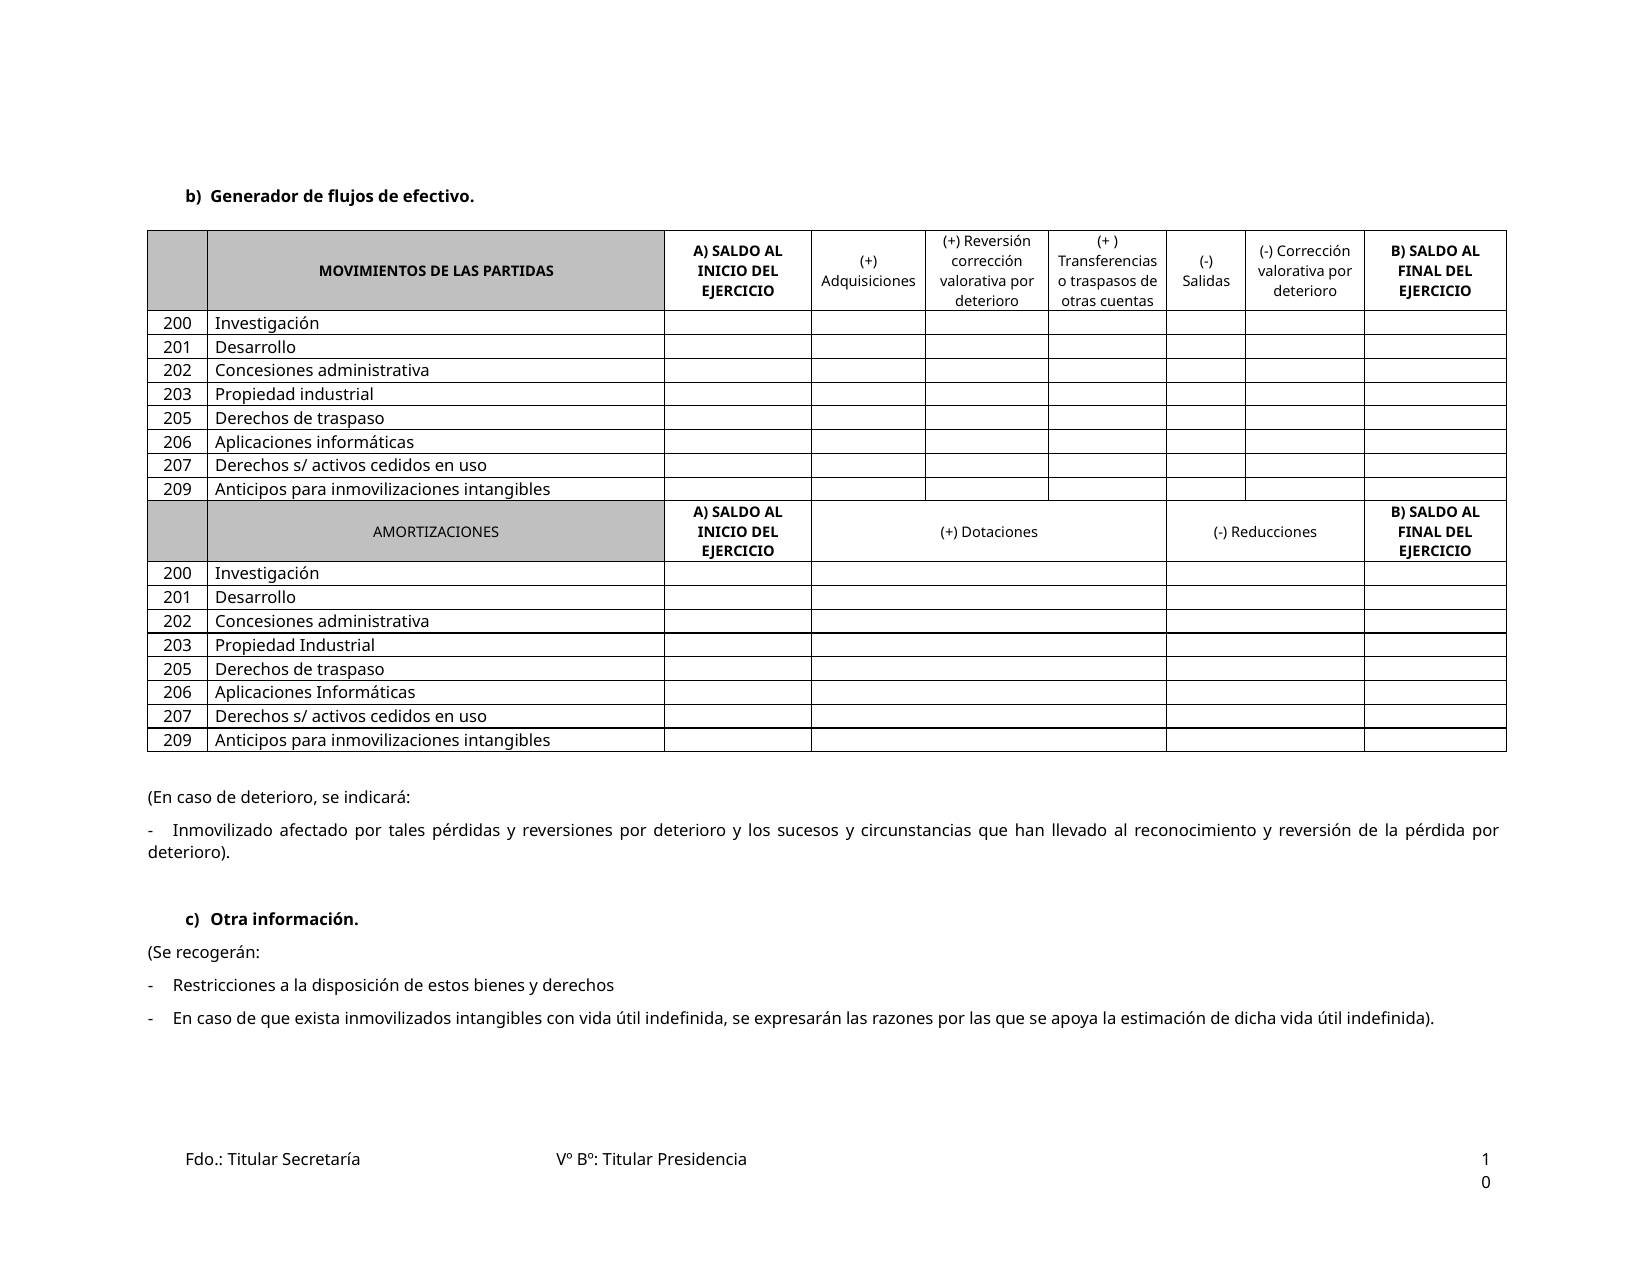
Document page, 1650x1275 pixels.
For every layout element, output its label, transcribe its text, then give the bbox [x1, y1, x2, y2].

list Restricciones a la disposición de estos bienes y derechos [148, 974, 1502, 996]
table_cell [665, 383, 811, 405]
table_cell [1049, 430, 1166, 453]
table_cell Aplicaciones informáticas [208, 430, 664, 453]
table_cell [1167, 634, 1364, 656]
table_cell [1167, 383, 1245, 405]
table_cell Aplicaciones Informáticas [208, 681, 664, 704]
list Otra información. [185, 907, 1502, 930]
table_cell B) SALDO AL FINAL DEL EJERCICIO [1365, 501, 1506, 561]
table_cell [812, 430, 925, 453]
table_cell Derechos s/ activos cedidos en uso [208, 705, 664, 727]
table_cell 203 [148, 634, 207, 656]
table_cell [1167, 335, 1245, 358]
table_cell [665, 430, 811, 453]
table_cell [1246, 311, 1364, 334]
table_cell 202 [148, 610, 207, 632]
table_cell [926, 359, 1048, 382]
table_cell 206 [148, 681, 207, 704]
table_cell [1049, 478, 1166, 500]
table_cell [665, 657, 811, 680]
table_cell [665, 705, 811, 727]
table_cell 205 [148, 657, 207, 680]
table_cell [1365, 657, 1506, 680]
table_cell [1167, 430, 1245, 453]
table_cell Anticipos para inmovilizaciones intangibles [208, 729, 664, 751]
table_cell [148, 501, 207, 561]
table_cell [926, 478, 1048, 500]
table_cell [665, 454, 811, 477]
table_cell [812, 383, 925, 405]
table_cell [1365, 406, 1506, 429]
table_cell 200 [148, 311, 207, 334]
table_cell [1049, 335, 1166, 358]
table_cell [665, 406, 811, 429]
table_cell Derechos de traspaso [208, 406, 664, 429]
table_cell Desarrollo [208, 335, 664, 358]
table_cell [812, 311, 925, 334]
table_header (-) Corrección valorativa por deterioro [1246, 231, 1364, 310]
table_cell AMORTIZACIONES [208, 501, 664, 561]
table_cell [1365, 634, 1506, 656]
table_cell [1049, 383, 1166, 405]
table_cell [665, 729, 811, 751]
text (Se recogerán: [148, 941, 1502, 963]
table_header B) SALDO AL FINAL DEL EJERCICIO [1365, 231, 1506, 310]
table_cell [1365, 562, 1506, 585]
table_cell [1246, 335, 1364, 358]
table_header A) SALDO AL INICIO DEL EJERCICIO [665, 231, 811, 310]
table_cell [1167, 311, 1245, 334]
table_cell [1049, 454, 1166, 477]
table_cell [1365, 311, 1506, 334]
table_cell [665, 562, 811, 585]
table_cell [665, 311, 811, 334]
table_cell [926, 454, 1048, 477]
table_cell [665, 681, 811, 704]
table_cell [665, 586, 811, 609]
table_cell 201 [148, 335, 207, 358]
table_cell [1167, 406, 1245, 429]
table_cell [1167, 610, 1364, 632]
table_cell [1049, 406, 1166, 429]
table_cell [665, 634, 811, 656]
table_cell [1365, 610, 1506, 632]
table_header [148, 231, 207, 310]
table_cell [1365, 430, 1506, 453]
table_cell [1167, 657, 1364, 680]
table_cell [1167, 705, 1364, 727]
table_cell [812, 705, 1166, 727]
table_cell Investigación [208, 311, 664, 334]
table_cell [1365, 705, 1506, 727]
table_cell [812, 681, 1166, 704]
table_cell [1049, 311, 1166, 334]
table_cell 201 [148, 586, 207, 609]
table_cell [812, 729, 1166, 751]
table_cell Concesiones administrativa [208, 359, 664, 382]
table_cell [812, 406, 925, 429]
table_cell [1246, 383, 1364, 405]
table_cell [1365, 478, 1506, 500]
table_cell [665, 335, 811, 358]
table_cell [665, 478, 811, 500]
table_cell Propiedad industrial [208, 383, 664, 405]
table_cell 206 [148, 430, 207, 453]
table_cell Investigación [208, 562, 664, 585]
table_cell [665, 610, 811, 632]
table_header (+) Reversión corrección valorativa por deterioro [926, 231, 1048, 310]
table_cell Concesiones administrativa [208, 610, 664, 632]
table_cell [1365, 359, 1506, 382]
table_cell [1167, 729, 1364, 751]
table_cell [1167, 478, 1245, 500]
table_cell [665, 359, 811, 382]
table_cell [1365, 681, 1506, 704]
list En caso de que exista inmovilizados intangibles con vida útil indefinida, se expresarán las razones por las que se apoya la estimación de dicha vida útil indefinida). [148, 1007, 1502, 1029]
table_cell [926, 430, 1048, 453]
table_cell 205 [148, 406, 207, 429]
table_cell [1365, 729, 1506, 751]
table_cell [926, 335, 1048, 358]
table_cell Anticipos para inmovilizaciones intangibles [208, 478, 664, 500]
table_cell [1246, 430, 1364, 453]
table_cell (-) Reducciones [1167, 501, 1364, 561]
table_cell Derechos de traspaso [208, 657, 664, 680]
table_cell [812, 359, 925, 382]
table_cell Desarrollo [208, 586, 664, 609]
table_cell Propiedad Industrial [208, 634, 664, 656]
table_cell [926, 311, 1048, 334]
table_cell 209 [148, 729, 207, 751]
table_cell 203 [148, 383, 207, 405]
table_cell [812, 657, 1166, 680]
table_header (-) Salidas [1167, 231, 1245, 310]
table_header (+ ) Transferencias o traspasos de otras cuentas [1049, 231, 1166, 310]
table_cell Derechos s/ activos cedidos en uso [208, 454, 664, 477]
table_cell [812, 610, 1166, 632]
table_cell [1246, 454, 1364, 477]
table_cell [812, 634, 1166, 656]
list Generador de flujos de efectivo. [185, 184, 1502, 207]
table_cell 207 [148, 454, 207, 477]
table_header (+) Adquisiciones [812, 231, 925, 310]
table_cell (+) Dotaciones [812, 501, 1166, 561]
table_cell [1246, 359, 1364, 382]
table_cell [1365, 383, 1506, 405]
table_cell [1365, 454, 1506, 477]
table_cell 202 [148, 359, 207, 382]
table_cell [812, 562, 1166, 585]
table_cell [1246, 406, 1364, 429]
table_cell A) SALDO AL INICIO DEL EJERCICIO [665, 501, 811, 561]
table_cell 200 [148, 562, 207, 585]
table_cell [1167, 586, 1364, 609]
table_cell [812, 478, 925, 500]
table_cell [926, 406, 1048, 429]
table_cell 207 [148, 705, 207, 727]
table_cell [1246, 478, 1364, 500]
table_cell [926, 383, 1048, 405]
table_cell [1167, 359, 1245, 382]
table_cell [812, 335, 925, 358]
text (En caso de deterioro, se indicará: [148, 785, 1502, 808]
table_cell [1365, 586, 1506, 609]
table_cell 209 [148, 478, 207, 500]
table_header MOVIMIENTOS DE LAS PARTIDAS [208, 231, 664, 310]
table_cell [1167, 562, 1364, 585]
table_cell [1365, 335, 1506, 358]
list Inmovilizado afectado por tales pérdidas y reversiones por deterioro y los sucesos y circunstancias que han llevado al reconocimiento y reversión de la pérdida por deterioro). [148, 818, 1502, 864]
table_cell [812, 586, 1166, 609]
table_cell [1049, 359, 1166, 382]
table_cell [812, 454, 925, 477]
table_cell [1167, 454, 1245, 477]
table_cell [1167, 681, 1364, 704]
